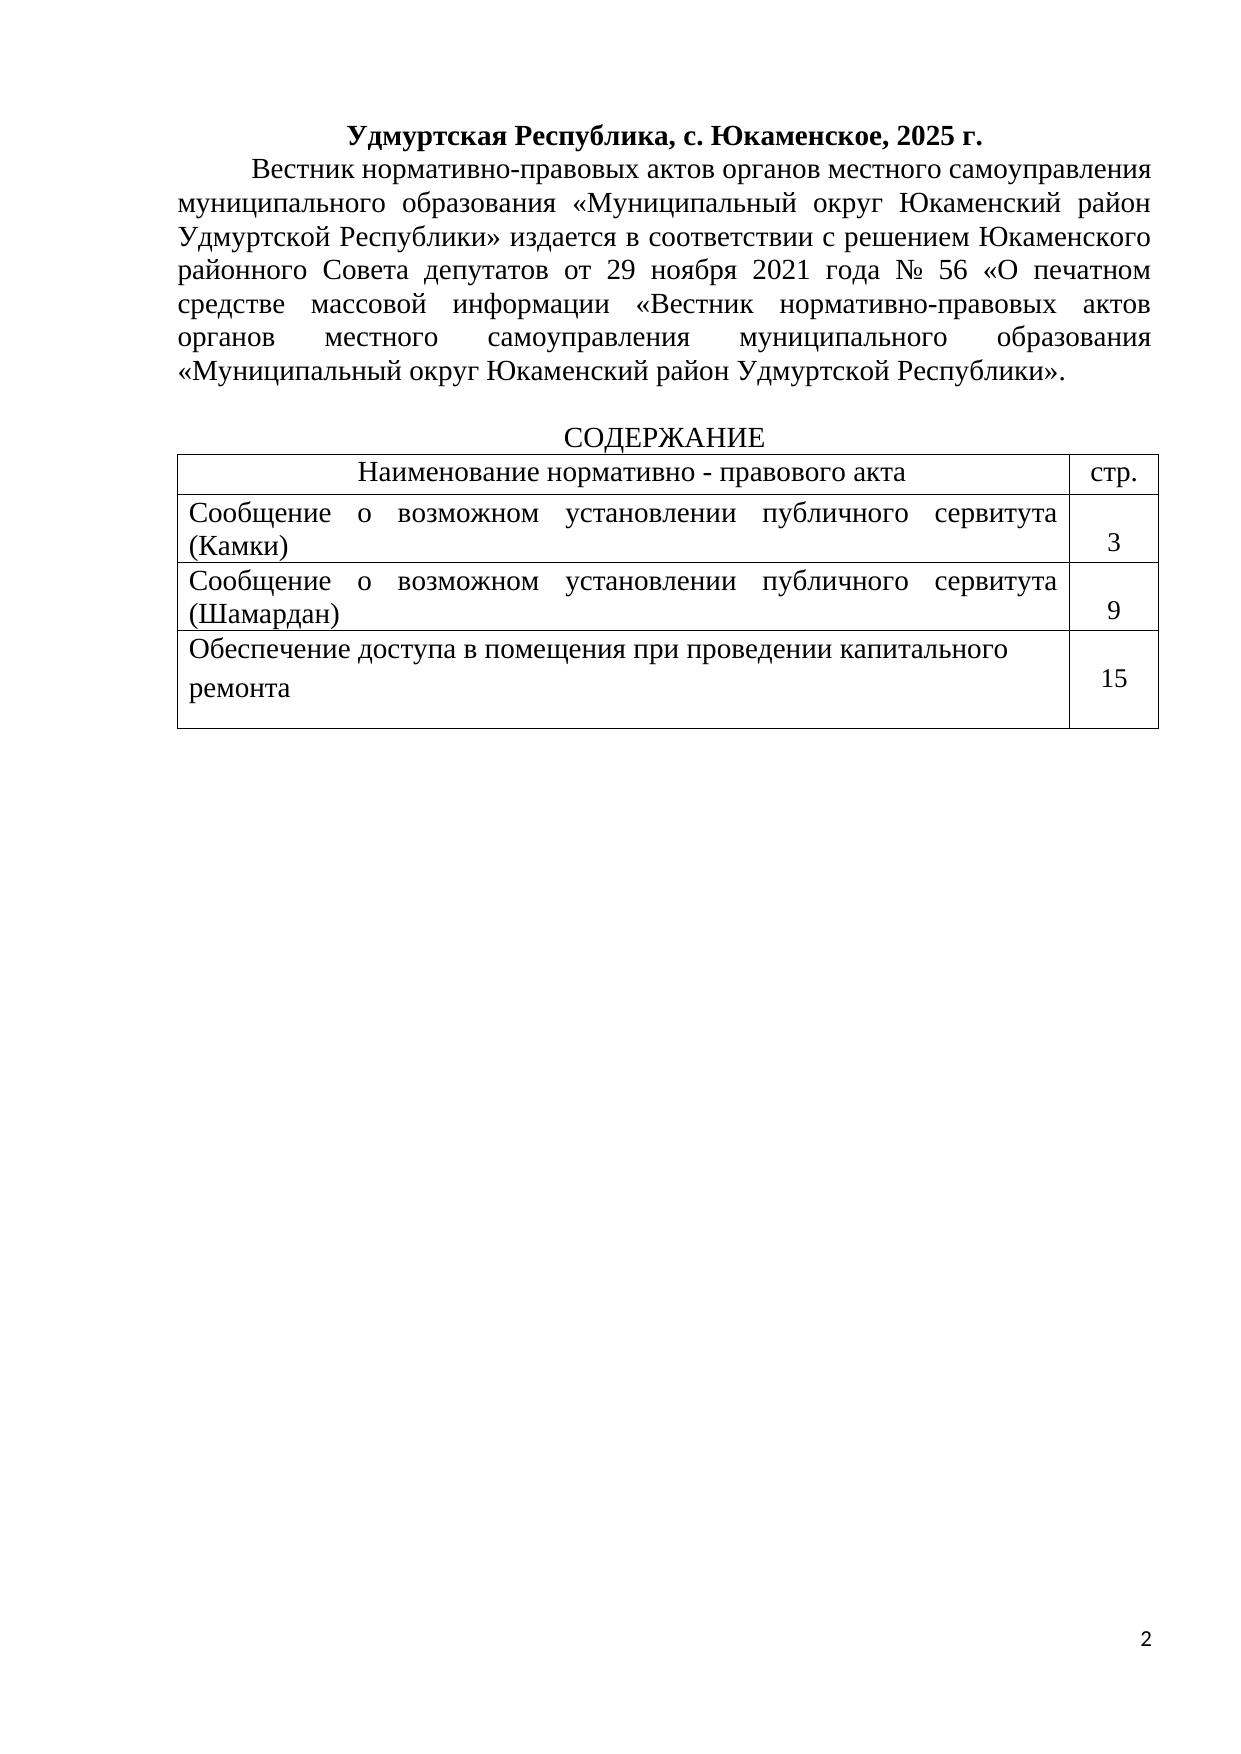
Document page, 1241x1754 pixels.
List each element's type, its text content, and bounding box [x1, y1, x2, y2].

table_header Наименование нормативно - правового акта [178, 455, 1069, 494]
table_header стр. [1070, 455, 1158, 494]
table_cell Обеспечение доступа в помещения при проведении капитального ремонта [178, 631, 1069, 728]
text Удмуртская Республика, с. Юкаменское, 2025 г. [177, 118, 1152, 152]
table_cell 3 [1070, 495, 1158, 562]
text Вестник нормативно-правовых актов органов местного самоуправления муниципального образования «Муниципальный округ Юкаменский район Удмуртской Республики» издается в соответствии с решением Юкаменского районного Совета депутатов от 29 ноября 2021 года № 56 «О печатном средстве массовой информации «Вестник нормативно-правовых актов органов местного самоуправления муниципального образования «Муниципальный округ Юкаменский район Удмуртской Республики». [177, 152, 1152, 386]
table_cell Сообщение о возможном установлении публичного сервитута (Шамардан) [178, 563, 1069, 630]
table_cell 15 [1070, 631, 1158, 728]
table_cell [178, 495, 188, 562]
text СОДЕРЖАНИЕ [177, 420, 1152, 453]
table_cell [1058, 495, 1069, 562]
table_cell 9 [1070, 563, 1158, 630]
